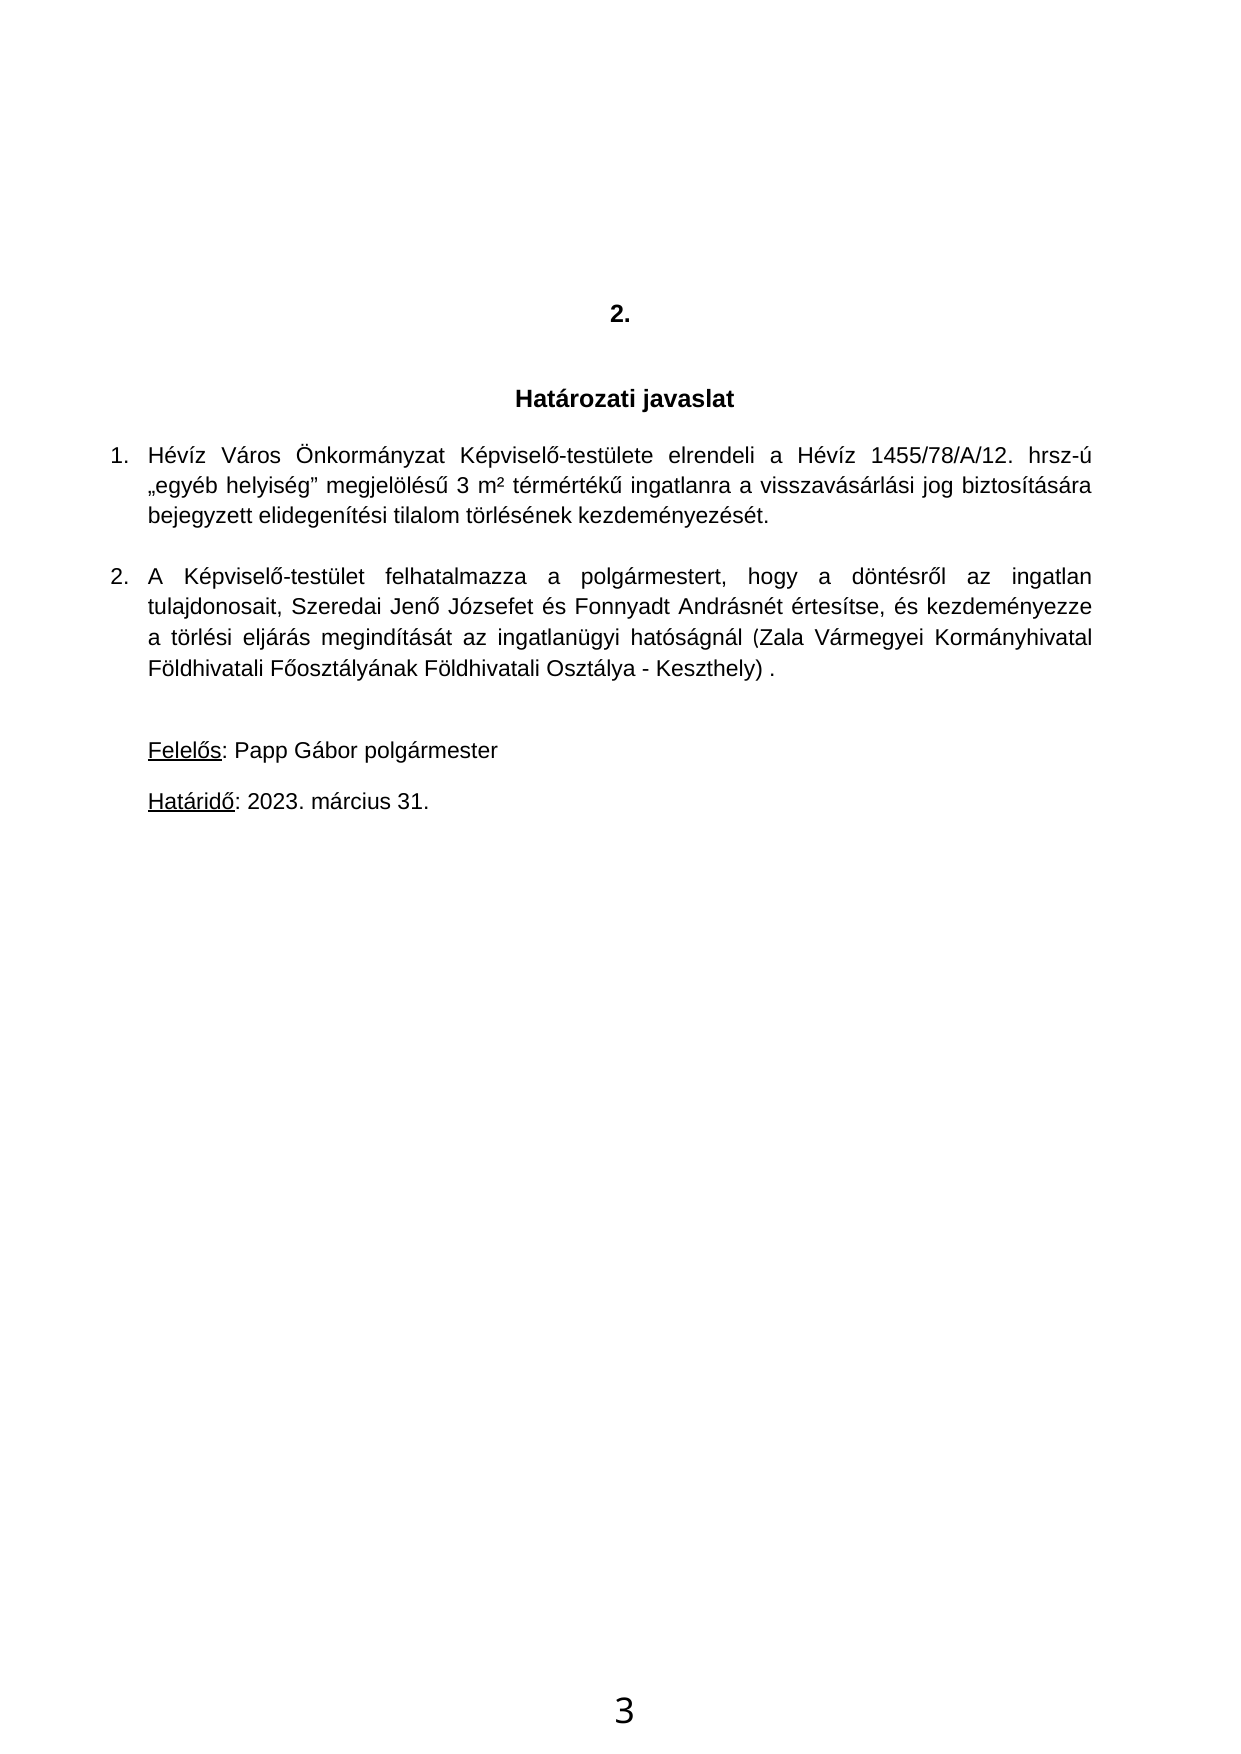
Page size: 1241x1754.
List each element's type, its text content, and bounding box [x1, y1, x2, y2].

text Felelős: Papp Gábor polgármester [148, 737, 1093, 763]
list Határozati javaslat [223, 384, 1093, 413]
list A Képviselő-testület felhatalmazza a polgármestert, hogy a döntésről az ingatlan tulajdonosait, Szeredai Jenő Józsefet és Fonnyadt Andrásnét értesítse, és kezdeményezze a törlési eljárás megindítását az ingatlanügyi hatóságnál (Zala Vármegyei Kormányhivatal Földhivatali Főosztályának Földhivatali Osztálya - Keszthely) . [110, 563, 1093, 682]
text Határidő: 2023. március 31. [148, 788, 1093, 814]
text 2. [148, 299, 1093, 328]
list Hévíz Város Önkormányzat Képviselő-testülete elrendeli a Hévíz 1455/78/A/12. hrsz-ú „egyéb helyiség” megjelölésű 3 m² térmértékű ingatlanra a visszavásárlási jog biztosítására bejegyzett elidegenítési tilalom törlésének kezdeményezését. [110, 442, 1093, 529]
